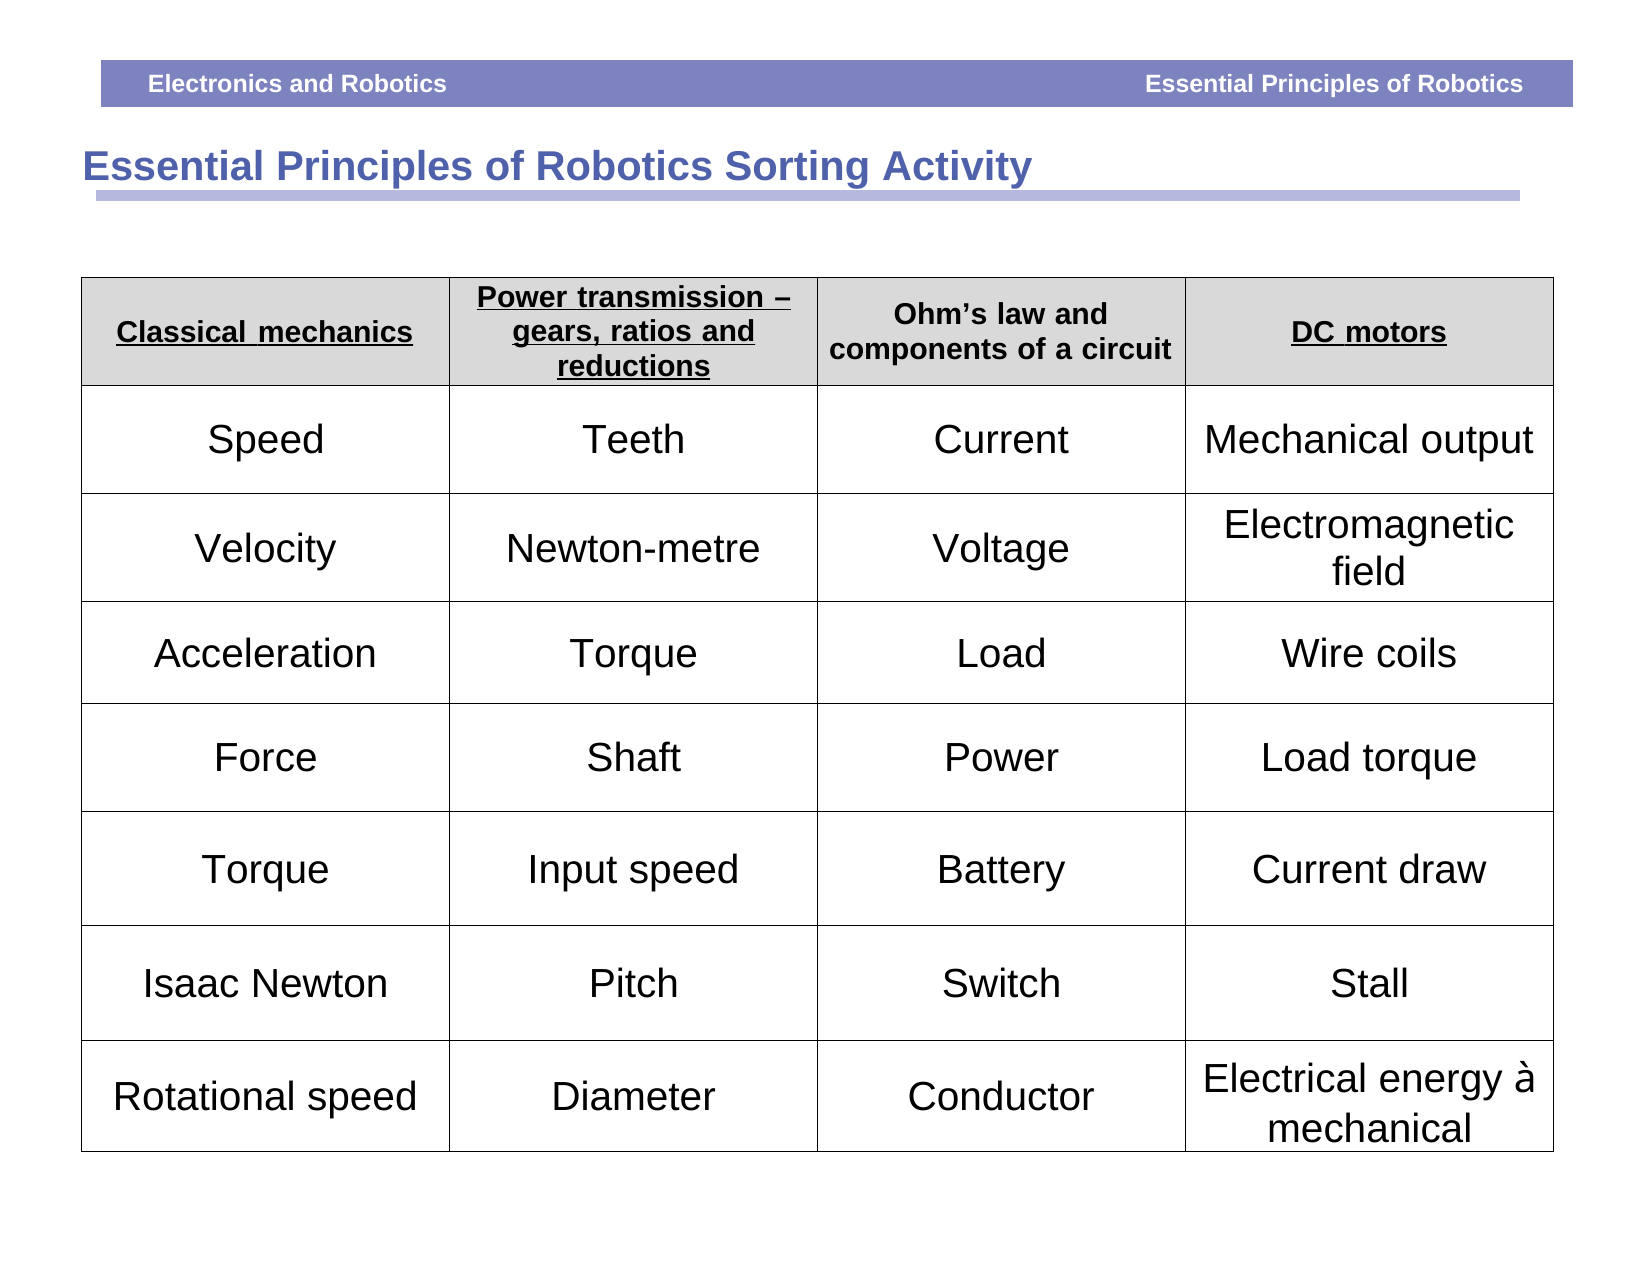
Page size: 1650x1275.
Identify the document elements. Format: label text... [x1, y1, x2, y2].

table_cell Force [82, 704, 449, 811]
table_header DC motors [1186, 278, 1553, 385]
table_cell Acceleration [82, 602, 449, 703]
table_cell Rotational speed [82, 1041, 449, 1151]
table_cell Diameter [450, 1041, 817, 1151]
subtitle Essential Principles of Robotics Sorting Activity [82, 141, 1567, 189]
table_cell Current [818, 386, 1185, 493]
table_cell Current draw [1186, 812, 1553, 925]
table_cell Mechanical output [1186, 386, 1553, 493]
table_cell Voltage [818, 494, 1185, 601]
table_cell Newton-metre [450, 494, 817, 601]
table_cell Velocity [82, 494, 449, 601]
table_cell Pitch [450, 926, 817, 1039]
table_header Classical mechanics [82, 278, 449, 385]
table_cell Electrical energy à mechanical [1186, 1041, 1553, 1151]
table_cell Wire coils [1186, 602, 1553, 703]
table_cell Load torque [1186, 704, 1553, 811]
table_header Power transmission – gears, ratios and reductions [450, 278, 817, 385]
table_cell Electromagnetic field [1186, 494, 1553, 601]
table_header Ohm’s law and components of a circuit [818, 278, 1185, 385]
table_cell Power [818, 704, 1185, 811]
table_cell Teeth [450, 386, 817, 493]
table_cell Torque [82, 812, 449, 925]
table_cell Battery [818, 812, 1185, 925]
table_cell Load [818, 602, 1185, 703]
table_cell Stall [1186, 926, 1553, 1039]
table_cell Speed [82, 386, 449, 493]
table_cell Input speed [450, 812, 817, 925]
table_cell Isaac Newton [82, 926, 449, 1039]
table_cell Conductor [818, 1041, 1185, 1151]
table_cell Torque [450, 602, 817, 703]
table_cell Shaft [450, 704, 817, 811]
table_cell Switch [818, 926, 1185, 1039]
